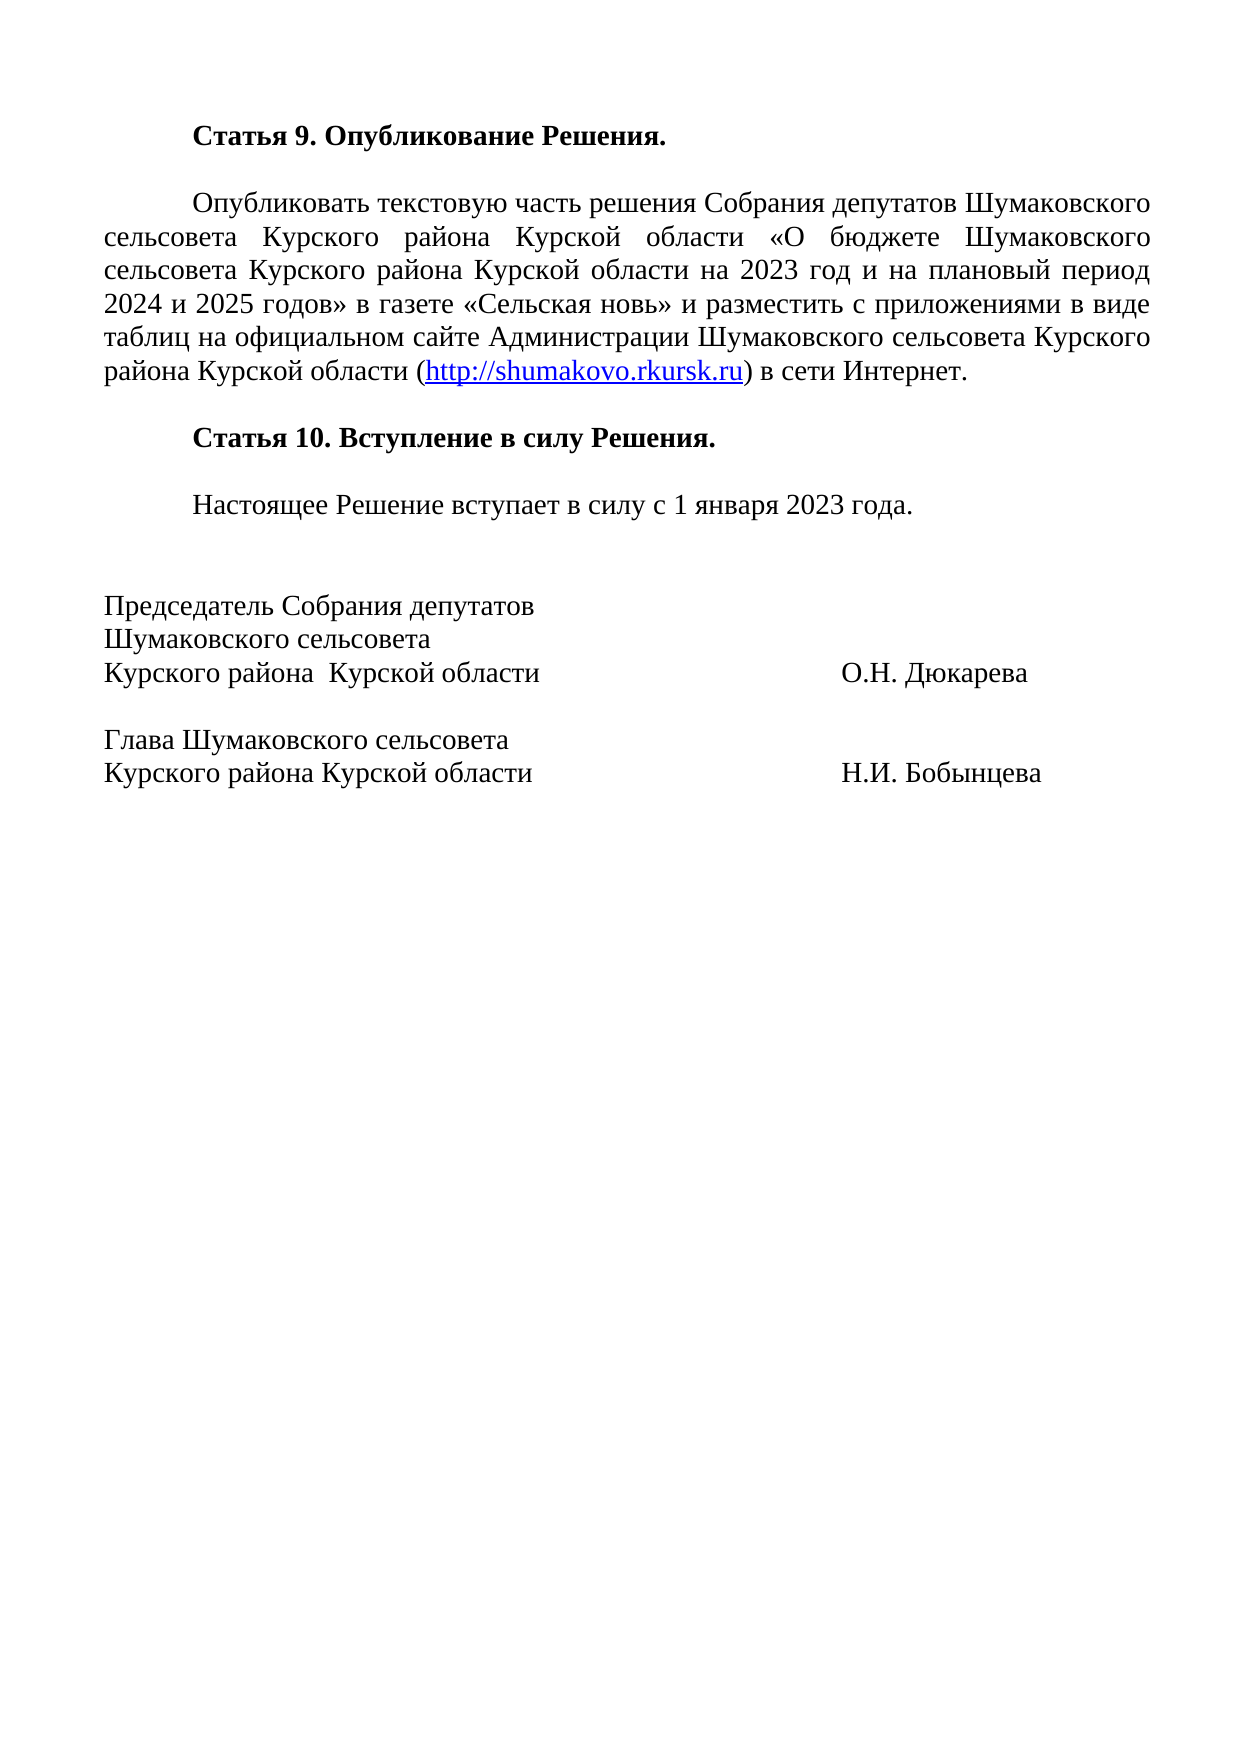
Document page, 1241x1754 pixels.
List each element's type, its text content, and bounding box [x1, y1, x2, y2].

text Настоящее Решение вступает в силу с 1 января 2023 года. [103, 487, 1152, 521]
text Статья 9. Опубликование Решения. [103, 118, 1152, 152]
text Глава Шумаковского сельсовета [103, 722, 1152, 755]
text Курского района Курской области Н.И. Бобынцева [103, 755, 1152, 789]
text Курского района Курской области О.Н. Дюкарева [103, 655, 1152, 688]
text Опубликовать текстовую часть решения Собрания депутатов Шумаковского сельсовета Курского района Курской области «О бюджете Шумаковского сельсовета Курского района Курской области на 2023 год и на плановый период 2024 и 2025 годов» в газете «Сельская новь» и разместить с приложениями в виде таблиц на официальном сайте Администрации Шумаковского сельсовета Курского района Курской области (http://shumakovo.rkursk.ru) в сети Интернет. [103, 185, 1152, 386]
text Статья 10. Вступление в силу Решения. [103, 420, 1152, 453]
text Председатель Собрания депутатов [103, 588, 1152, 621]
text Шумаковского сельсовета [103, 621, 1152, 655]
